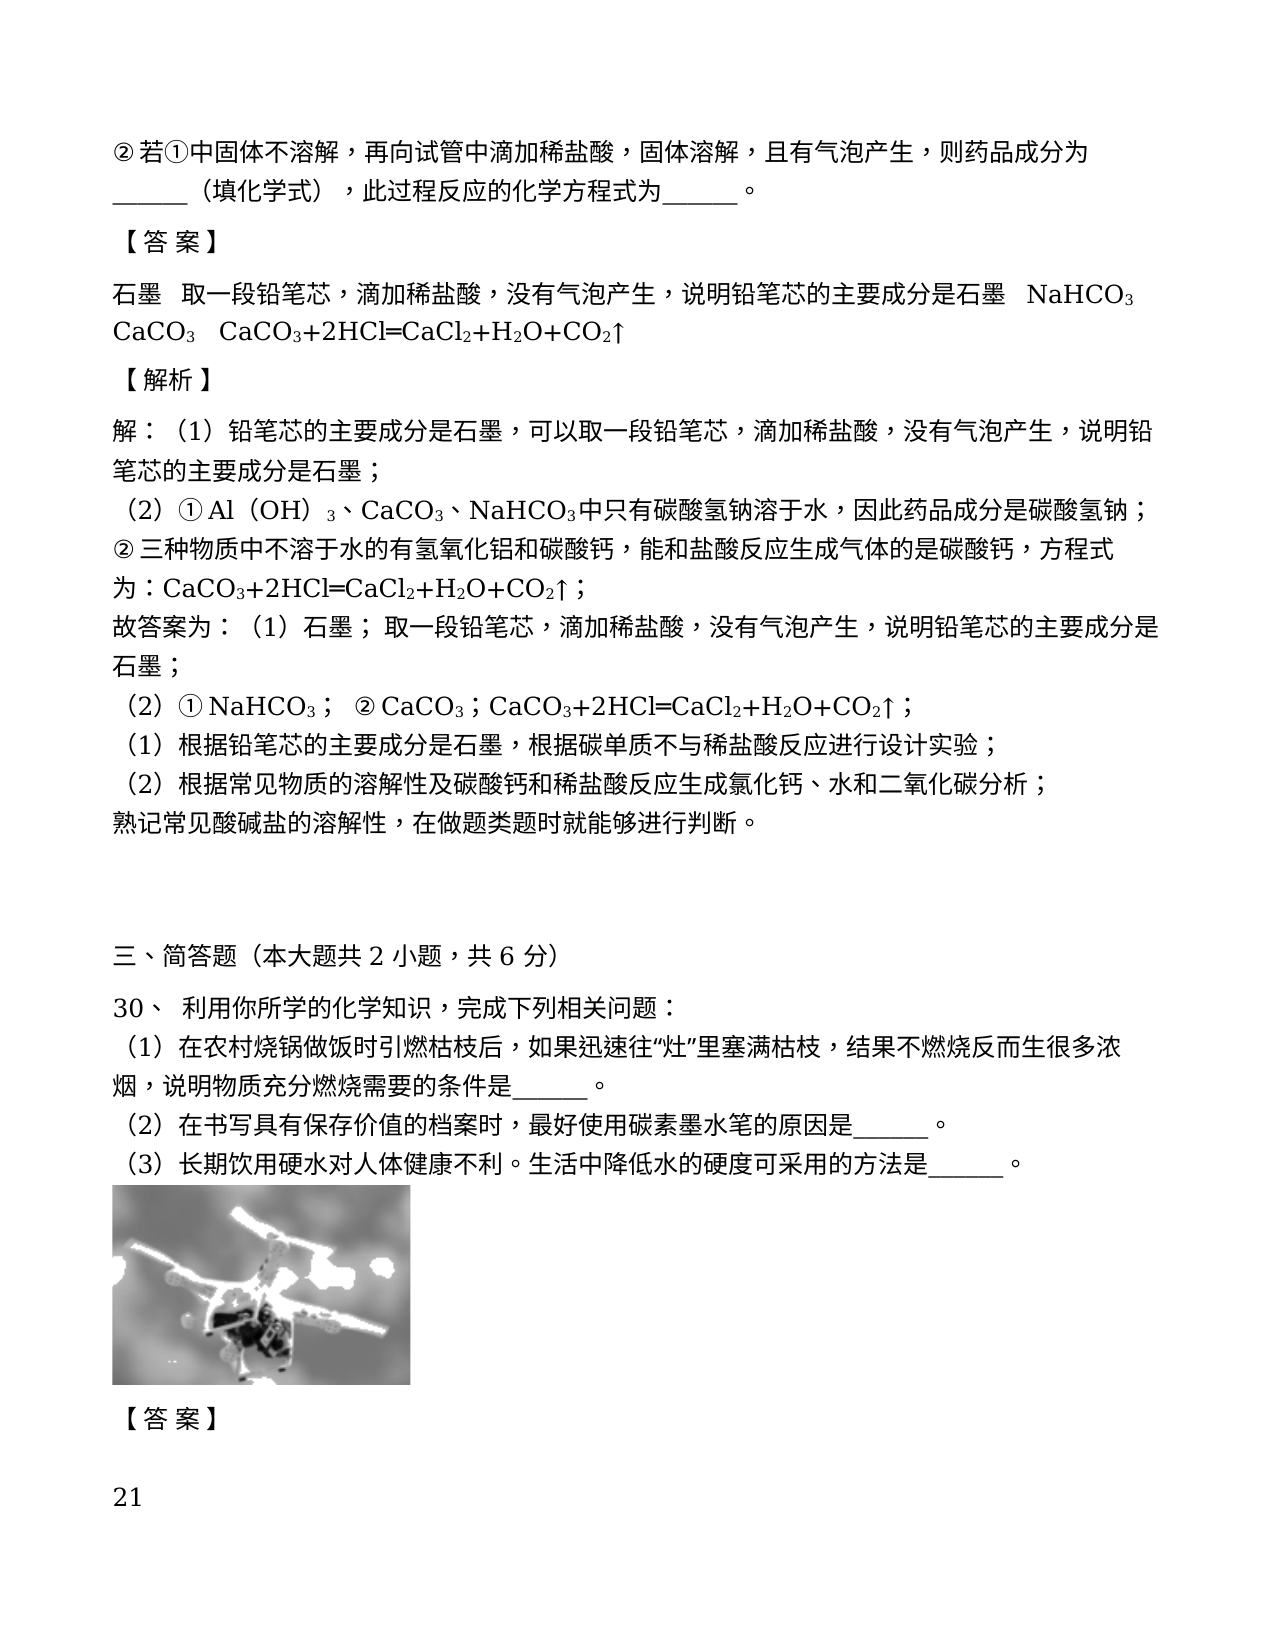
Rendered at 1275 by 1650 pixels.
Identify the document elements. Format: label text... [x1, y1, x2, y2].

text 石墨 取一段铅笔芯，滴加稀盐酸，没有气泡产生，说明铅笔芯的主要成分是石墨 NaHCO3 CaCO3 CaCO3+2HCl═CaCl2+H2O+CO2↑ [112, 277, 1163, 345]
text 【 答 案 】 [112, 1401, 1163, 1436]
text 30、 利用你所学的化学知识，完成下列相关问题： （1）在农村烧锅做饭时引燃枯枝后，如果迅速往“灶”里塞满枯枝，结果不燃烧反而生很多浓烟，说明物质充分燃烧需要的条件是______。 （2）在书写具有保存价值的档案时，最好使用碳素墨水笔的原因是______。 （3）长期饮用硬水对人体健康不利。生活中降低水的硬度可采用的方法是______。 [112, 990, 1163, 1384]
picture [112, 1185, 411, 1385]
text 【 答 案 】 [112, 225, 1163, 259]
text 解：（1）铅笔芯的主要成分是石墨，可以取一段铅笔芯，滴加稀盐酸，没有气泡产生，说明铅笔芯的主要成分是石墨； （2）①Al（OH）3、CaCO3、NaHCO3中只有碳酸氢钠溶于水，因此药品成分是碳酸氢钠； ②三种物质中不溶于水的有氢氧化铝和碳酸钙，能和盐酸反应生成气体的是碳酸钙，方程式为：CaCO3+2HCl═CaCl2+H2O+CO2↑； 故答案为：（1）石墨； 取一段铅笔芯，滴加稀盐酸，没有气泡产生，说明铅笔芯的主要成分是石墨； （2）①NaHCO3； ②CaCO3；CaCO3+2HCl═CaCl2+H2O+CO2↑； （1）根据铅笔芯的主要成分是石墨，根据碳单质不与稀盐酸反应进行设计实验； （2）根据常见物质的溶解性及碳酸钙和稀盐酸反应生成氯化钙、水和二氧化碳分析； 熟记常见酸碱盐的溶解性，在做题类题时就能够进行判断。 [112, 414, 1163, 840]
text 【 解析 】 [112, 362, 1163, 396]
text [112, 134, 1163, 207]
text 三、简答题（本大题共 2 小题，共 6 分） [112, 939, 1163, 973]
